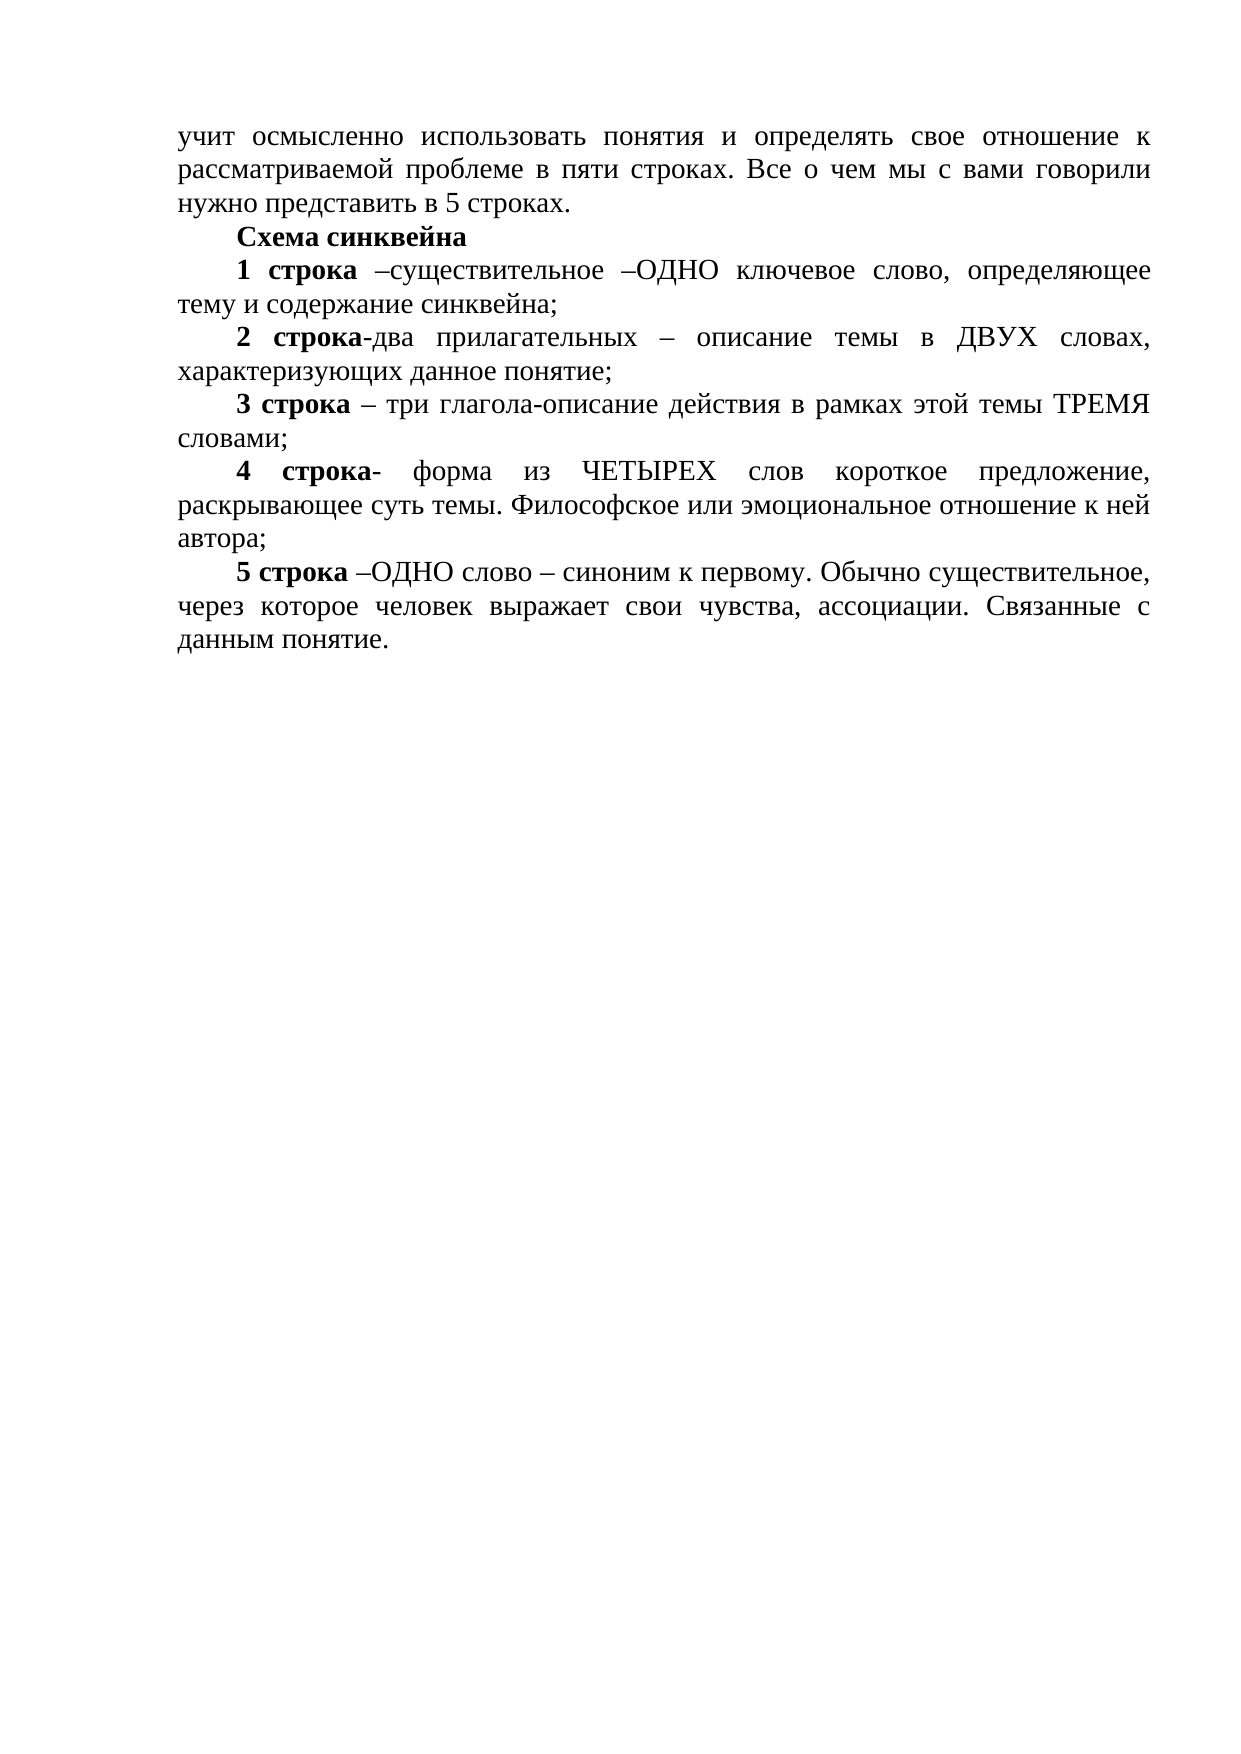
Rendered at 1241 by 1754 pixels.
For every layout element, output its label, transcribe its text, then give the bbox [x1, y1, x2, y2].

text Схема синквейна [177, 219, 1152, 252]
text 2 строка-два прилагательных – описание темы в ДВУХ словах, характеризующих данное понятие; [177, 319, 1152, 386]
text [177, 118, 1152, 219]
text 3 строка – три глагола-описание действия в рамках этой темы ТРЕМЯ словами; [177, 386, 1152, 453]
text 1 строка –существительное –ОДНО ключевое слово, определяющее тему и содержание синквейна; [177, 252, 1152, 319]
text 4 строка- форма из ЧЕТЫРЕХ слов короткое предложение, раскрывающее суть темы. Философское или эмоциональное отношение к ней автора; [177, 453, 1152, 554]
text 5 строка –ОДНО слово – синоним к первому. Обычно существительное, через которое человек выражает свои чувства, ассоциации. Связанные с данным понятие. [177, 554, 1152, 655]
